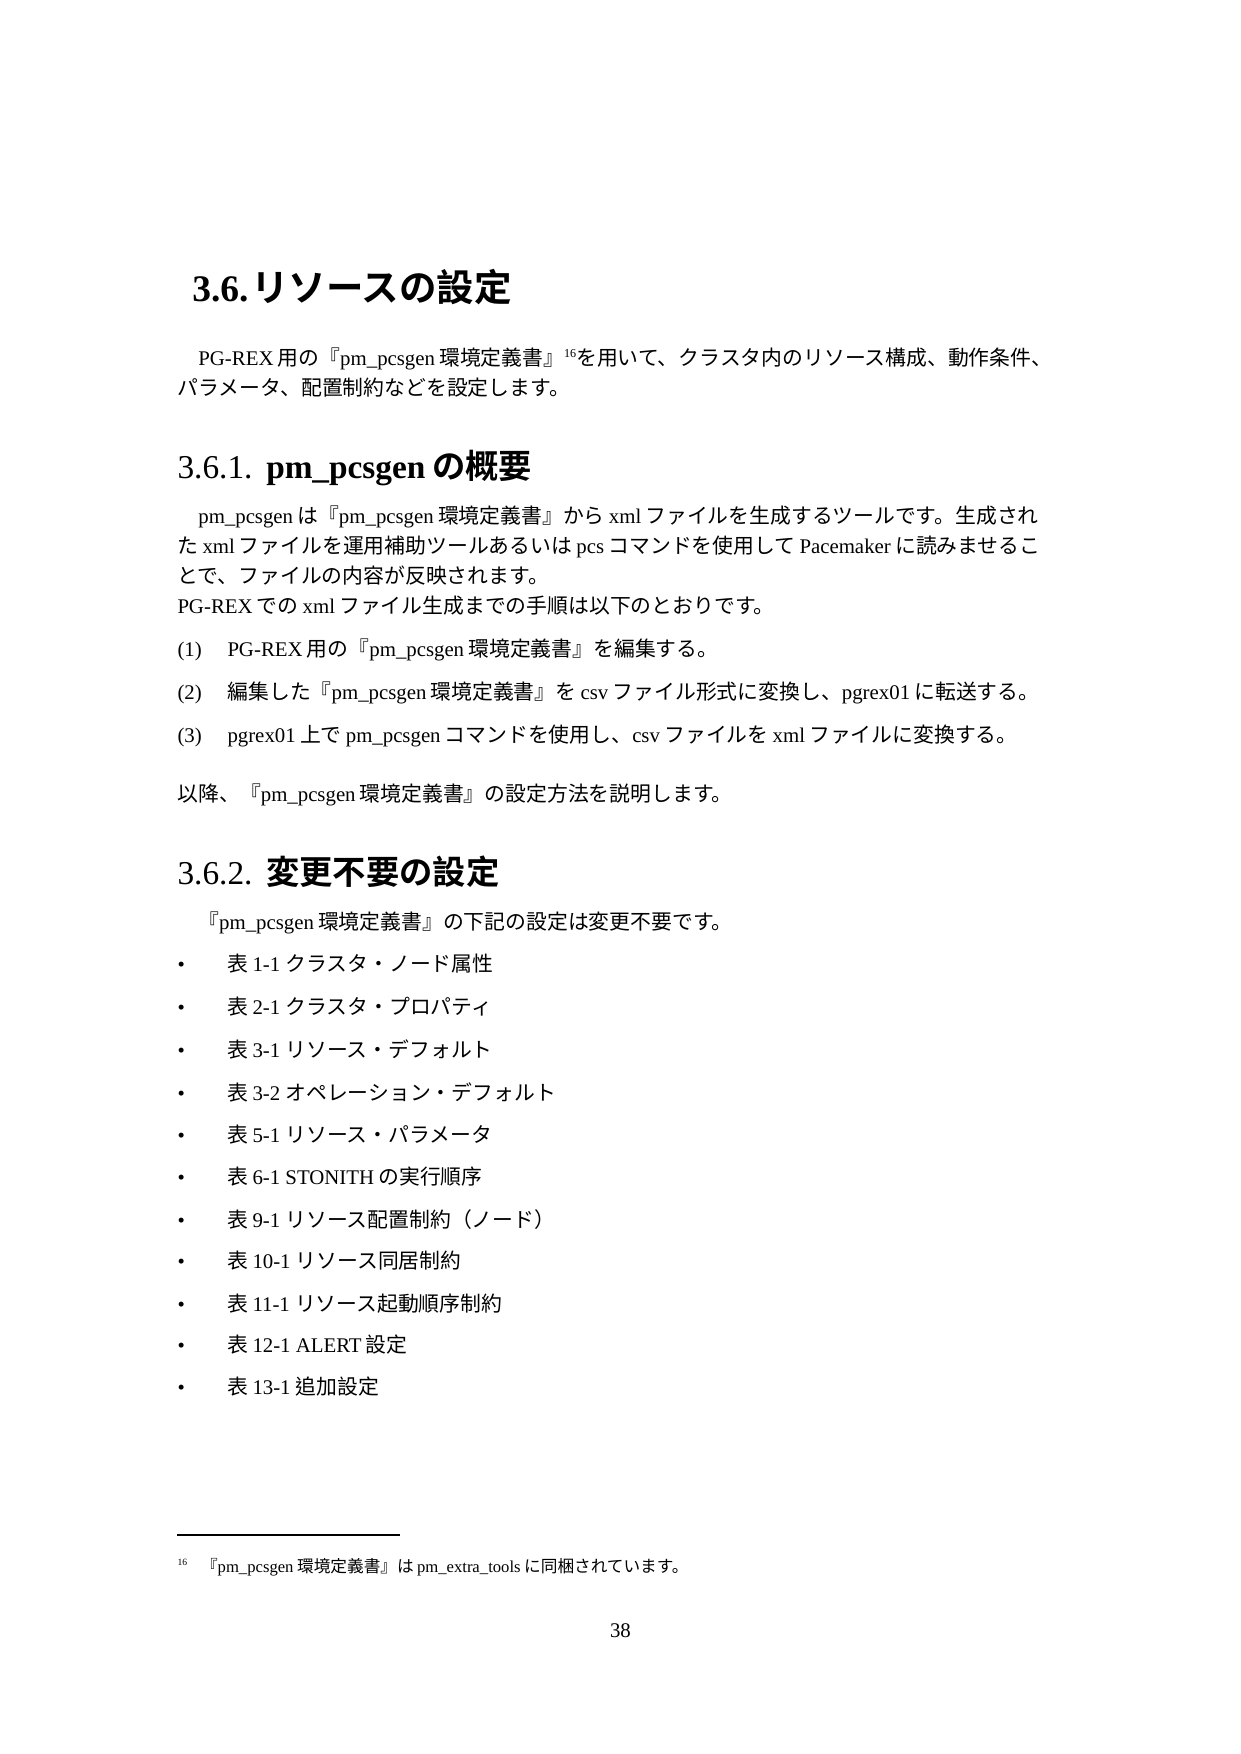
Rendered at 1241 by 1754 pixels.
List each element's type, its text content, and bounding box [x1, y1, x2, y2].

text 『pm_pcsgen環境定義書』の下記の設定は変更不要です。 [177, 905, 1054, 935]
list 表5-1 リソース・パラメータ [177, 1118, 1054, 1149]
list 表3-1 リソース・デフォルト [177, 1033, 1054, 1063]
list 表3-2 オペレーション・デフォルト [177, 1076, 1054, 1106]
list 表6-1 STONITHの実行順序 [177, 1161, 1054, 1190]
list 表9-1 リソース配置制約（ノード） [177, 1203, 1054, 1233]
subtitle pm_pcsgenの概要 [177, 443, 1063, 489]
text PG-REXでのxmlファイル生成までの手順は以下のとおりです。 [177, 590, 1054, 620]
list 表2-1 クラスタ・プロパティ [177, 990, 1054, 1021]
list 表1-1 クラスタ・ノード属性 [177, 948, 1054, 978]
list 表11-1 リソース起動順序制約 [177, 1287, 1054, 1317]
subtitle リソースの設定 [192, 261, 1063, 312]
list 表10-1 リソース同居制約 [177, 1246, 1054, 1275]
subtitle 変更不要の設定 [177, 849, 1063, 894]
list PG-REX用の『pm_pcsgen環境定義書』を編集する。 [177, 632, 1054, 663]
text PG-REX用の『pm_pcsgen環境定義書』を用いて、クラスタ内のリソース構成、動作条件、パラメータ、配置制約などを設定します。 [177, 341, 1054, 402]
text 以降、『pm_pcsgen環境定義書』の設定方法を説明します。 [177, 777, 1054, 807]
list 表12-1 ALERT設定 [177, 1330, 1054, 1359]
text pm_pcsgenは『pm_pcsgen環境定義書』からxmlファイルを生成するツールです。生成されたxmlファイルを運用補助ツールあるいはpcsコマンドを使用してPacemakerに読みませることで、ファイルの内容が反映されます。 [177, 499, 1054, 590]
list 表13-1 追加設定 [177, 1372, 1054, 1401]
list pgrex01上でpm_pcsgenコマンドを使用し、csvファイルをxmlファイルに変換する。 [177, 718, 1054, 748]
list 編集した『pm_pcsgen環境定義書』をcsvファイル形式に変換し、pgrex01に転送する。 [177, 675, 1054, 705]
